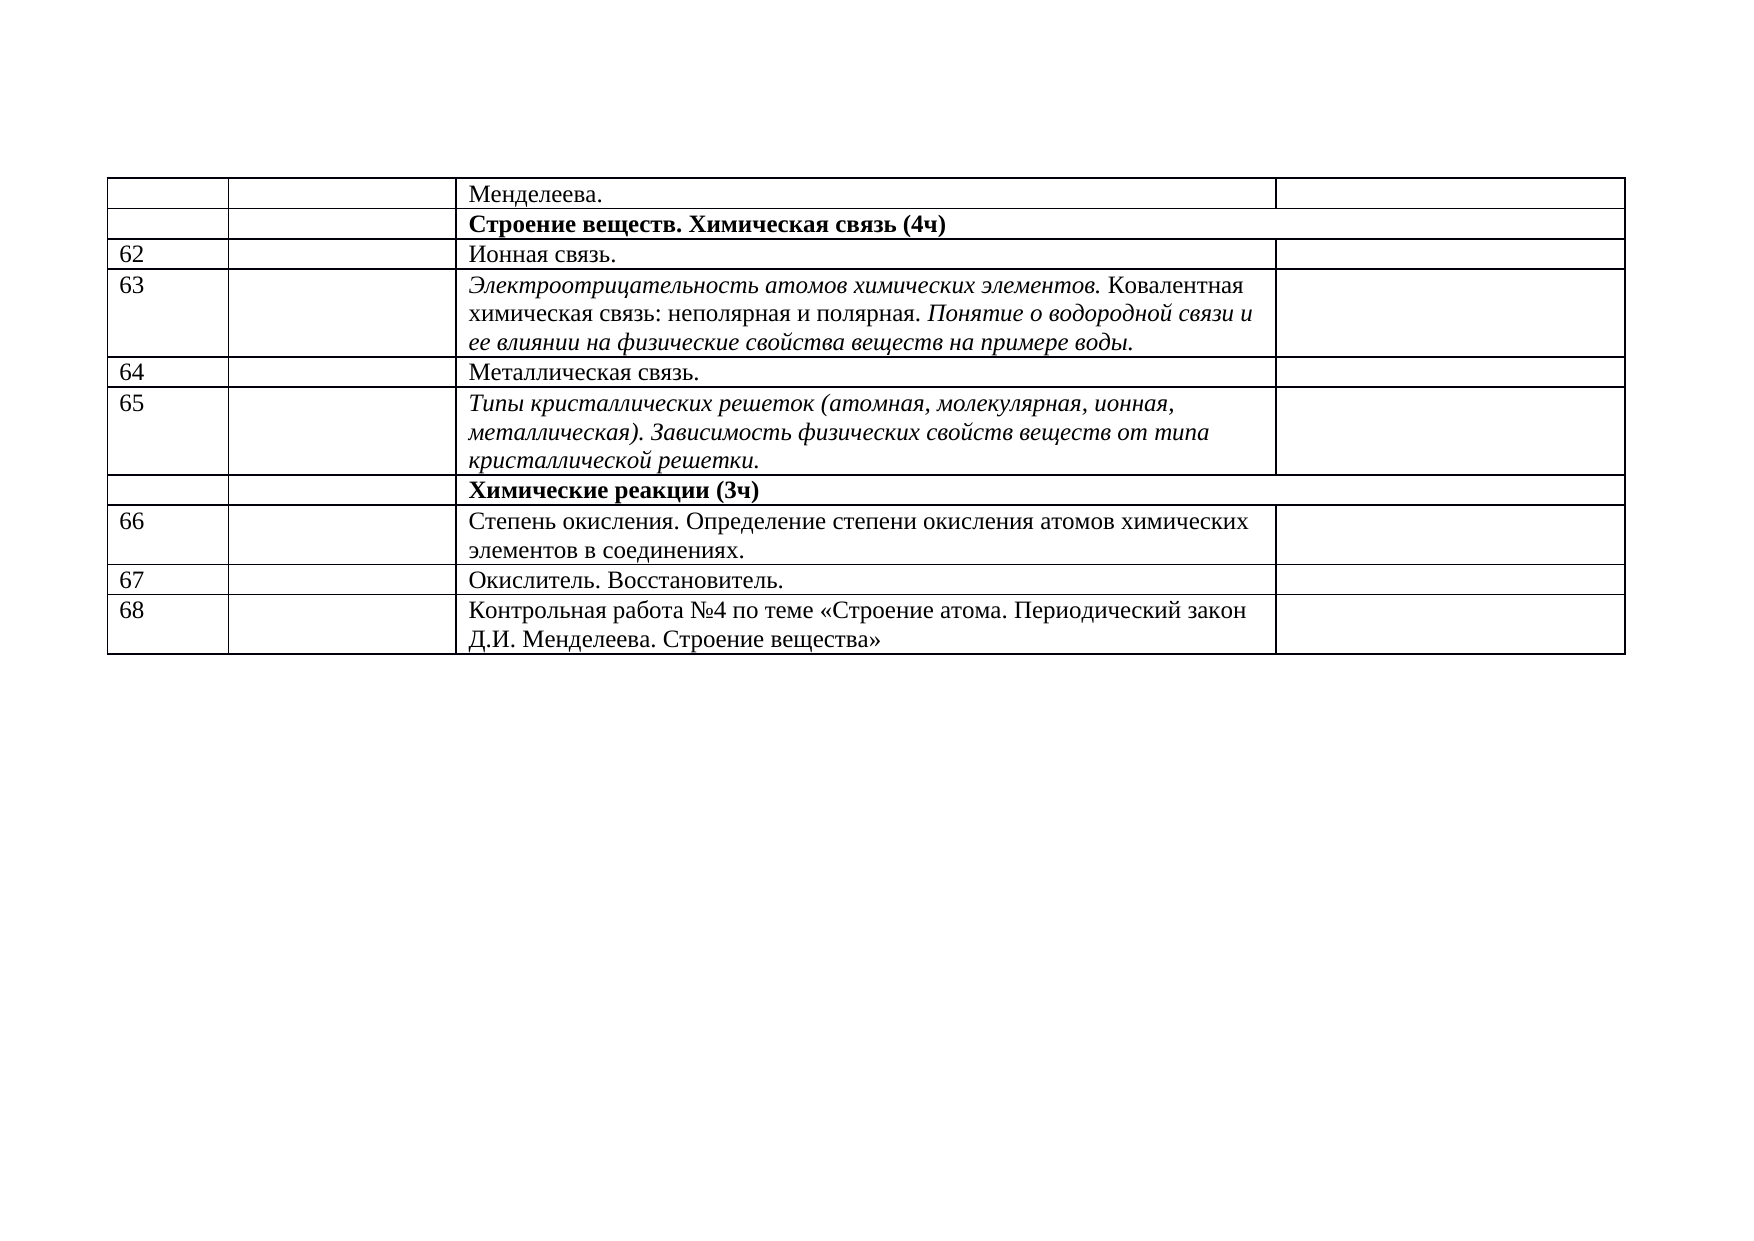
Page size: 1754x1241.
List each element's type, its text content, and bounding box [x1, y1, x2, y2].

table_cell Окислитель. Восстановитель. [457, 565, 1275, 594]
table_cell [1277, 595, 1624, 653]
table_cell [1277, 270, 1624, 356]
table_cell [229, 358, 455, 386]
table_cell Ионная связь. [457, 240, 1275, 268]
table_cell [229, 270, 455, 356]
table_cell [1277, 506, 1624, 563]
table_cell [229, 565, 455, 594]
table_cell Электроотрицательность атомов химических элементов. Ковалентная химическая связь: неполярная и полярная. Понятие о водородной связи и ее влиянии на физические свойства веществ на примере воды. [457, 270, 1275, 356]
table_cell [1277, 388, 1624, 474]
table_cell [229, 179, 455, 207]
table_cell Металлическая связь. [457, 358, 1275, 386]
table_cell [108, 209, 228, 238]
table_cell Степень окисления. Определение степени окисления атомов химических элементов в соединениях. [457, 506, 1275, 563]
table_cell [1277, 240, 1624, 268]
table_cell 67 [108, 565, 228, 594]
table_cell Типы кристаллических решеток (атомная, молекулярная, ионная, металлическая). Зависимость физических свойств веществ от типа кристаллической решетки. [457, 388, 1275, 474]
table_cell [1277, 358, 1624, 386]
table_cell Химические реакции (3ч) [457, 476, 1624, 504]
table_cell [108, 476, 228, 504]
table_cell [1277, 179, 1624, 207]
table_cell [457, 179, 1275, 207]
table_cell 63 [108, 270, 228, 356]
table_cell [229, 240, 455, 268]
table_cell Строение веществ. Химическая связь (4ч) [457, 209, 1624, 238]
table_cell 61 [108, 179, 228, 207]
table_cell [229, 595, 455, 653]
table_cell [229, 476, 455, 504]
table_cell 66 [108, 506, 228, 563]
table_cell Контрольная работа №4 по теме «Строение атома. Периодический закон Д.И. Менделеева. Строение вещества» [457, 595, 1275, 653]
table_cell 68 [108, 595, 228, 653]
table_cell [229, 209, 455, 238]
table_cell 62 [108, 240, 228, 268]
table_cell [1277, 565, 1624, 594]
table_cell [229, 506, 455, 563]
table_cell 64 [108, 358, 228, 386]
table_cell 65 [108, 388, 228, 474]
table_cell [229, 388, 455, 474]
